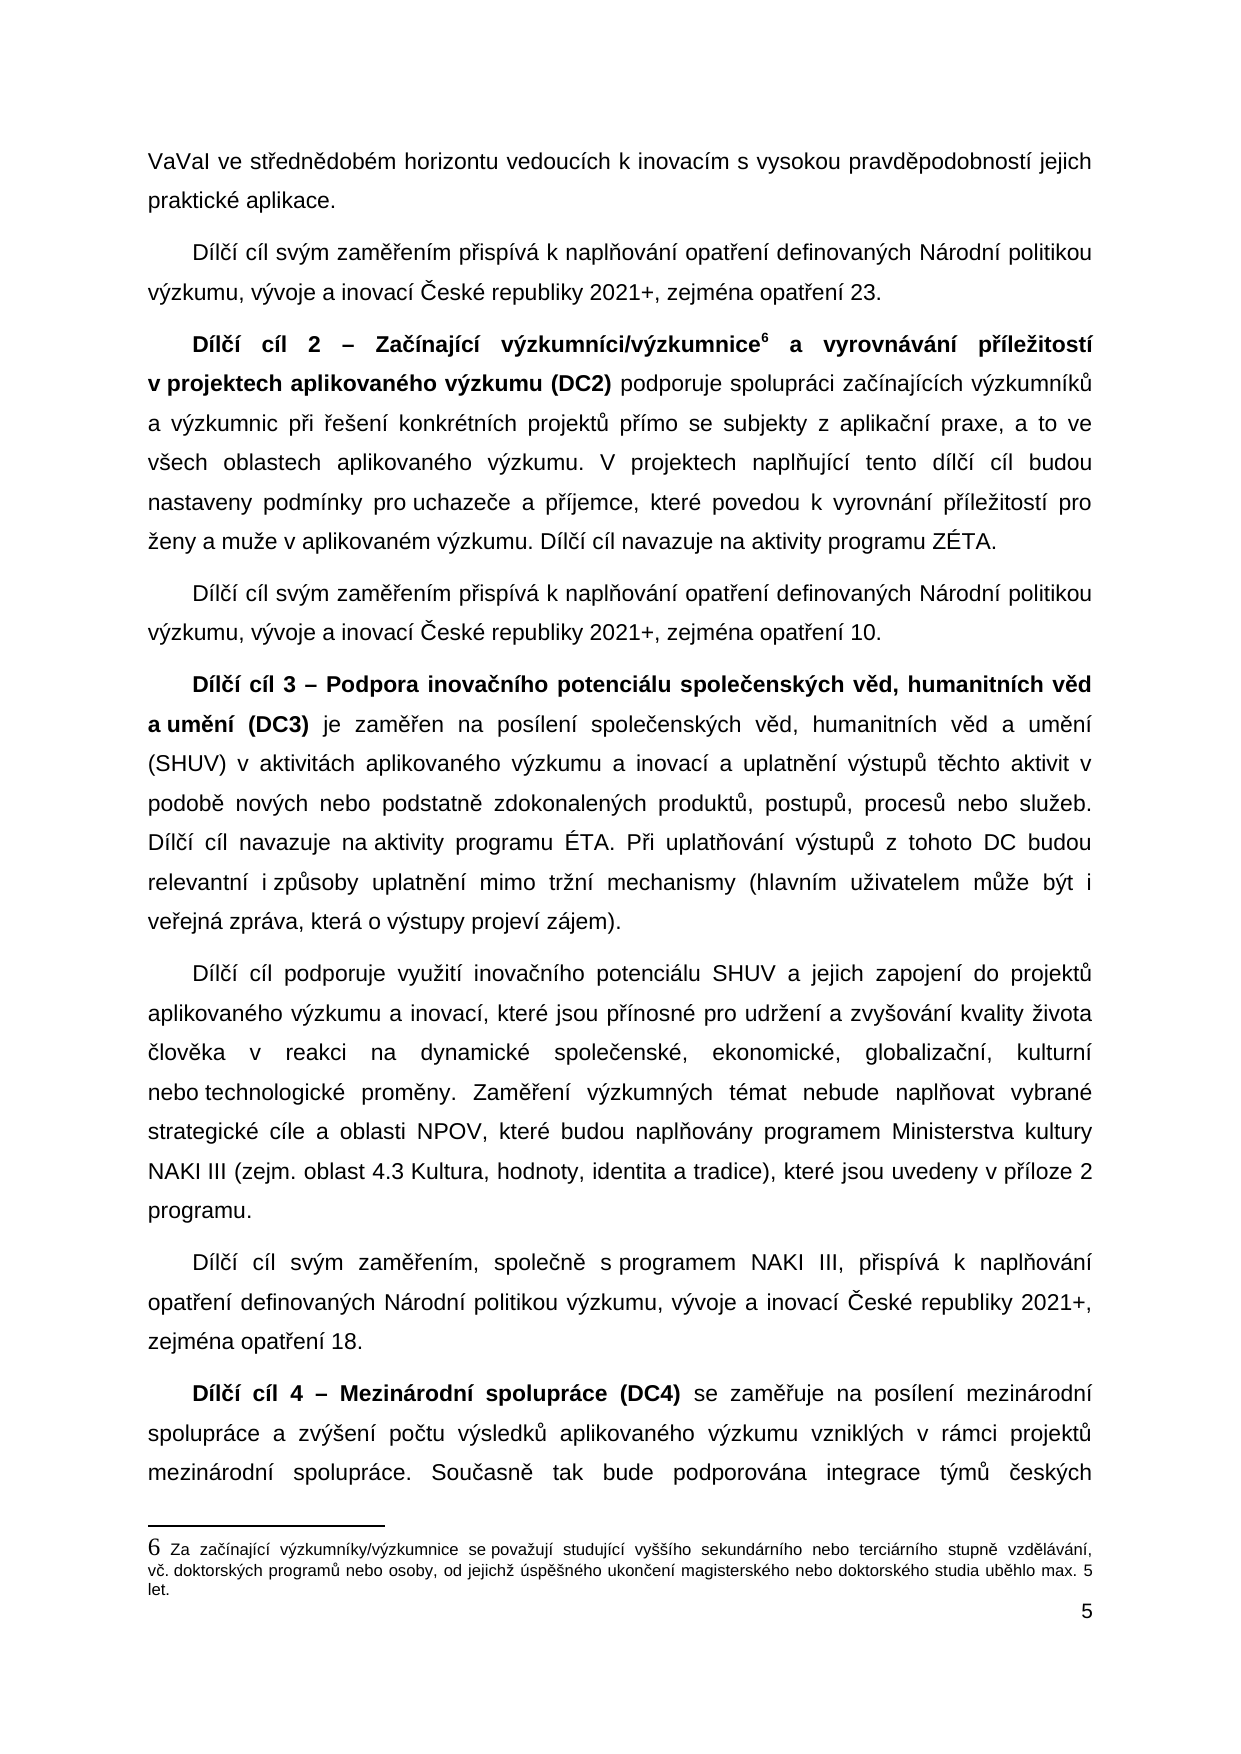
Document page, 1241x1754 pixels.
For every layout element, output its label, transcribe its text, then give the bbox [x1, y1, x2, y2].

text Dílčí cíl svým zaměřením, společně s programem NAKI III, přispívá k naplňování opatření definovaných Národní politikou výzkumu, vývoje a inovací České republiky 2021+, zejména opatření 18. [148, 1249, 1093, 1354]
text Dílčí cíl podporuje využití inovačního potenciálu SHUV a jejich zapojení do projektů aplikovaného výzkumu a inovací, které jsou přínosné pro udržení a zvyšování kvality života člověka v reakci na dynamické společenské, ekonomické, globalizační, kulturní nebo technologické proměny. Zaměření výzkumných témat nebude naplňovat vybrané strategické cíle a oblasti NPOV, které budou naplňovány programem Ministerstva kultury NAKI III (zejm. oblast 4.3 Kultura, hodnoty, identita a tradice), které jsou uvedeny v příloze 2 programu. [148, 960, 1093, 1223]
text Dílčí cíl 3 – Podpora inovačního potenciálu společenských věd, humanitních věd a umění (DC3) je zaměřen na posílení společenských věd, humanitních věd a umění (SHUV) v aktivitách aplikovaného výzkumu a inovací a uplatnění výstupů těchto aktivit v podobě nových nebo podstatně zdokonalených produktů, postupů, procesů nebo služeb. Dílčí cíl navazuje na aktivity programu ÉTA. Při uplatňování výstupů z tohoto DC budou relevantní i způsoby uplatnění mimo tržní mechanismy (hlavním uživatelem může být i veřejná zpráva, která o výstupy projeví zájem). [148, 671, 1093, 934]
text Dílčí cíl svým zaměřením přispívá k naplňování opatření definovaných Národní politikou výzkumu, vývoje a inovací České republiky 2021+, zejména opatření 23. [148, 239, 1093, 305]
text Dílčí cíl 2 – Začínající výzkumníci/výzkumnice a vyrovnávání příležitostí v projektech aplikovaného výzkumu (DC2) podporuje spolupráci začínajících výzkumníků a výzkumnic při řešení konkrétních projektů přímo se subjekty z aplikační praxe, a to ve všech oblastech aplikovaného výzkumu. V projektech naplňující tento dílčí cíl budou nastaveny podmínky pro uchazeče a příjemce, které povedou k vyrovnání příležitostí pro ženy a muže v aplikovaném výzkumu. Dílčí cíl navazuje na aktivity programu ZÉTA. [148, 331, 1093, 554]
text Dílčí cíl svým zaměřením přispívá k naplňování opatření definovaných Národní politikou výzkumu, vývoje a inovací České republiky 2021+, zejména opatření 10. [148, 580, 1093, 646]
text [148, 1380, 1093, 1485]
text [148, 148, 1093, 213]
